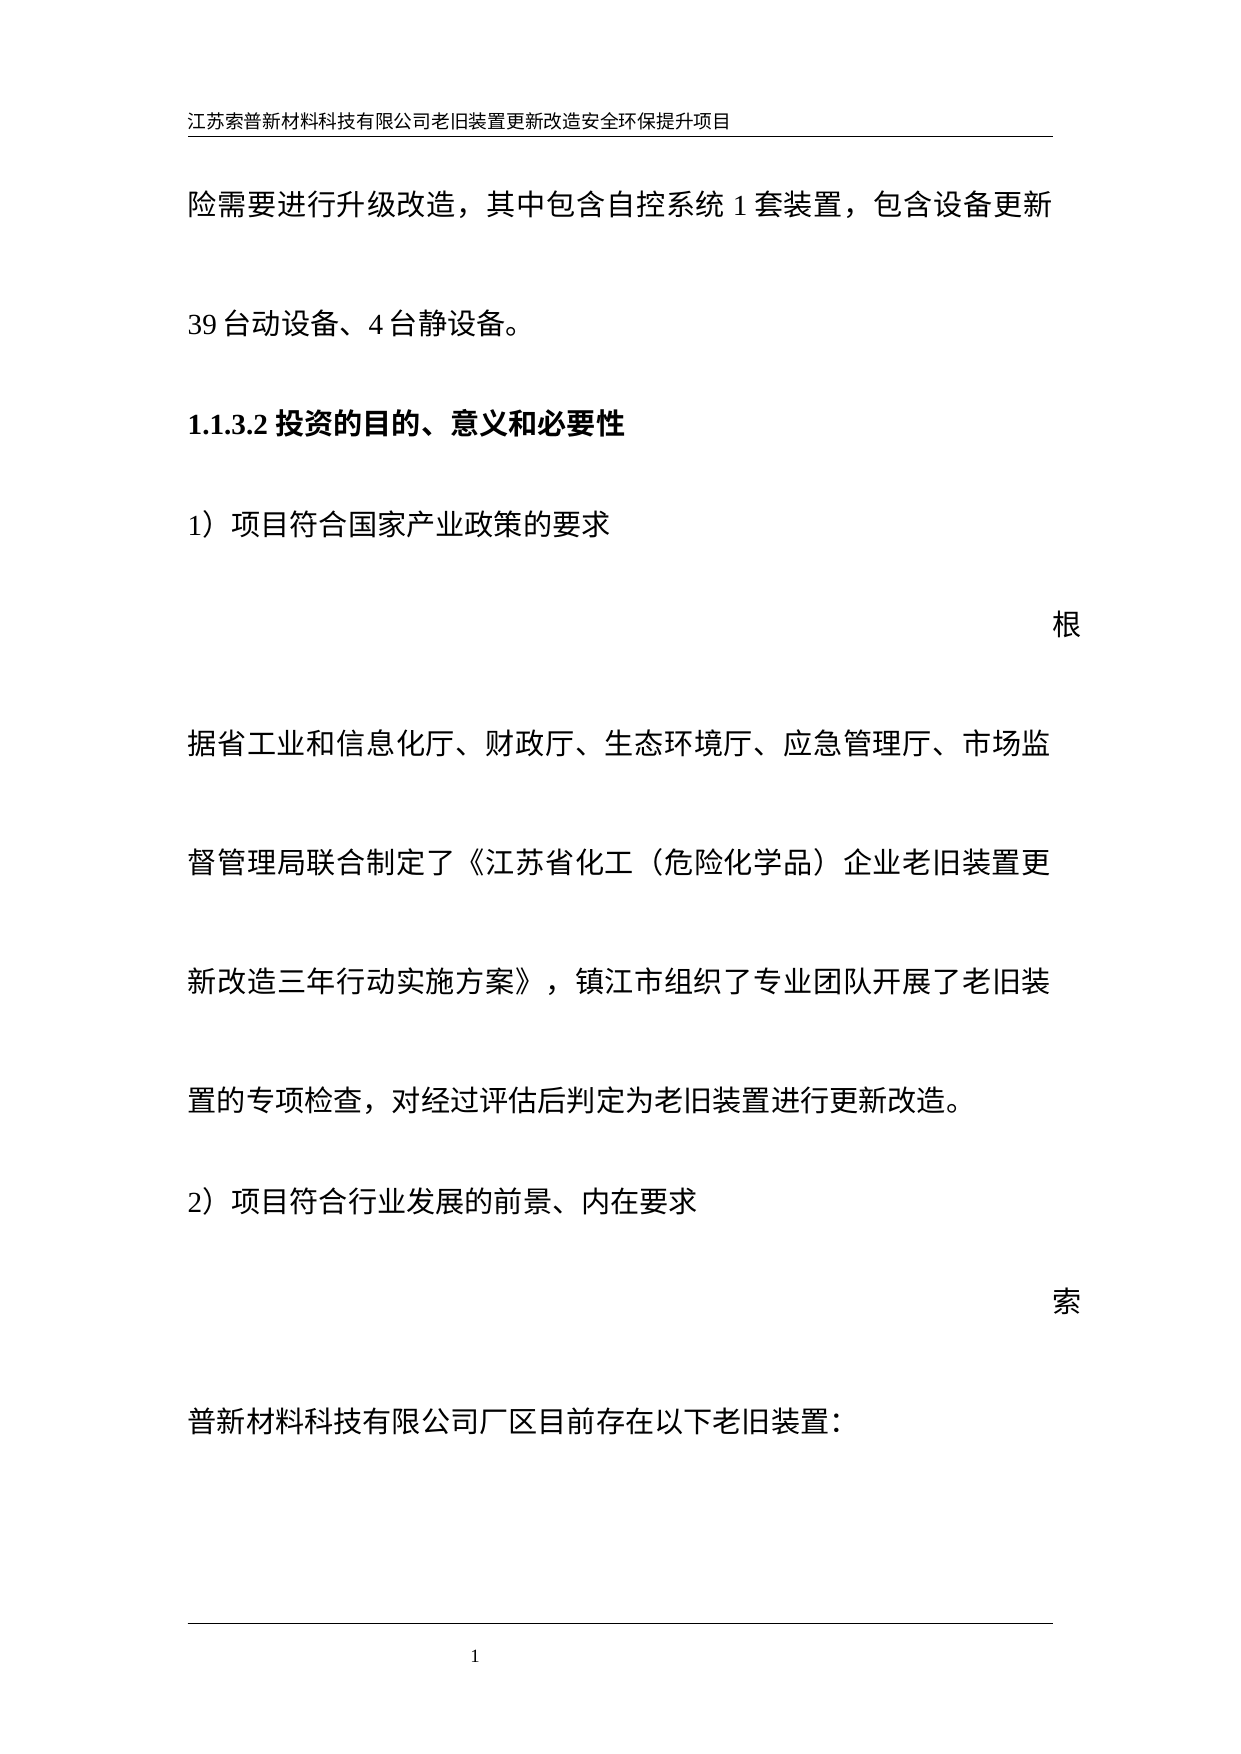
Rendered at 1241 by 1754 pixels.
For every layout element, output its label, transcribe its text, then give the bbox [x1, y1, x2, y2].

subtitle 投资的目的、意义和必要性 [187, 382, 1053, 462]
text 1）项目符合国家产业政策的要求 [187, 483, 1053, 562]
text 2）项目符合行业发展的前景、内在要求 [187, 1160, 1053, 1239]
text 索普新材料科技有限公司厂区目前存在以下老旧装置： [187, 1261, 1053, 1459]
text 根据省工业和信息化厅、财政厅、生态环境厅、应急管理厅、市场监督管理局联合制定了《江苏省化工（危险化学品）企业老旧装置更新改造三年行动实施方案》，镇江市组织了专业团队开展了老旧装置的专项检查，对经过评估后判定为老旧装置进行更新改造。 [187, 583, 1053, 1139]
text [187, 163, 1053, 361]
